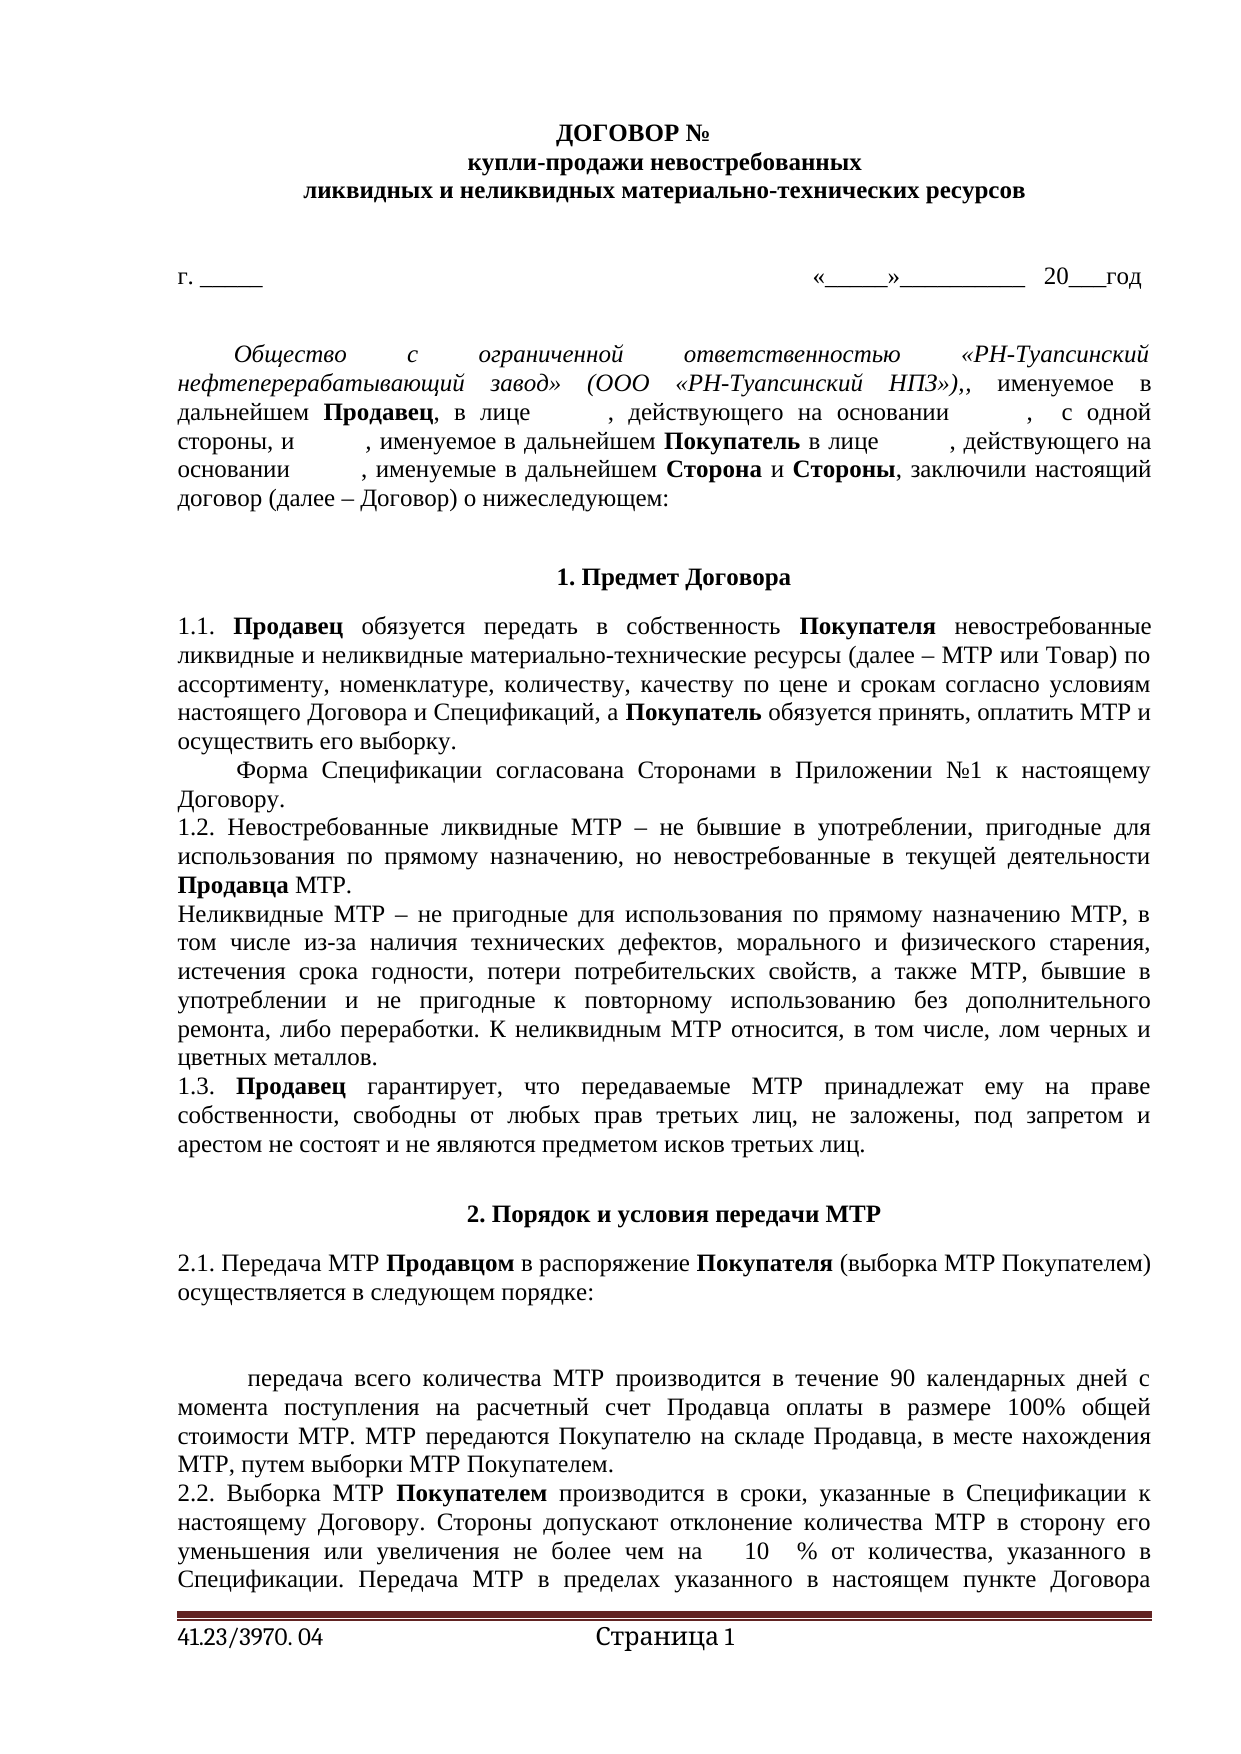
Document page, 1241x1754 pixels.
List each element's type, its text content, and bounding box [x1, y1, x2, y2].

text г. _____ «_____»__________ 20___год [177, 261, 1152, 290]
text ликвидных и неликвидных материально-технических ресурсов [177, 176, 1152, 204]
text Общество с ограниченной ответственностью «РН-Туапсинский нефтеперерабатывающий завод» (ООО «РН-Туапсинский НПЗ»),, именуемое в дальнейшем Продавец, в лице , действующего на основании , с одной стороны, и , именуемое в дальнейшем Покупатель в лице , действующего на основании , именуемые в дальнейшем Сторона и Стороны, заключили настоящий договор (далее – Договор) о нижеследующем: [177, 339, 1152, 512]
text 1.3. Продавец гарантирует, что передаваемые МТР принадлежат ему на праве собственности, свободны от любых прав третьих лиц, не заложены, под запретом и арестом не состоят и не являются предметом исков третьих лиц. [177, 1071, 1152, 1157]
text передача всего количества МТР производится в течение 90 календарных дней с момента поступления на расчетный счет Продавца оплаты в размере 100% общей стоимости МТР. МТР передаются Покупателю на складе Продавца, в месте нахождения МТР, путем выборки МТР Покупателем. [177, 1363, 1152, 1478]
text Форма Спецификации согласована Сторонами в Приложении №1 к настоящему Договору. [177, 755, 1152, 812]
text 2.1. Передача МТР Продавцом в распоряжение Покупателя (выборка МТР Покупателем) осуществляется в следующем порядке: [177, 1248, 1152, 1306]
text Неликвидные МТР – не пригодные для использования по прямому назначению МТР, в том числе из-за наличия технических дефектов, морального и физического старения, истечения срока годности, потери потребительских свойств, а также МТР, бывшие в употреблении и не пригодные к повторному использованию без дополнительного ремонта, либо переработки. К неликвидным МТР относится, в том числе, лом черных и цветных металлов. [177, 899, 1152, 1071]
text 1. Предмет Договора [196, 562, 1152, 590]
text ДОГОВОР № [177, 118, 1152, 147]
text 1.2. Невостребованные ликвидные МТР – не бывшие в употреблении, пригодные для использования по прямому назначению, но невостребованные в текущей деятельности Продавца МТР. [177, 812, 1152, 899]
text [177, 1478, 1152, 1593]
text купли-продажи невостребованных [177, 147, 1152, 176]
text 1.1. Продавец обязуется передать в собственность Покупателя невостребованные ликвидные и неликвидные материально-технические ресурсы (далее – МТР или Товар) по ассортименту, номенклатуре, количеству, качеству по цене и срокам согласно условиям настоящего Договора и Спецификаций, а Покупатель обязуется принять, оплатить МТР и осуществить его выборку. [177, 611, 1152, 755]
text 2. Порядок и условия передачи МТР [196, 1199, 1152, 1227]
